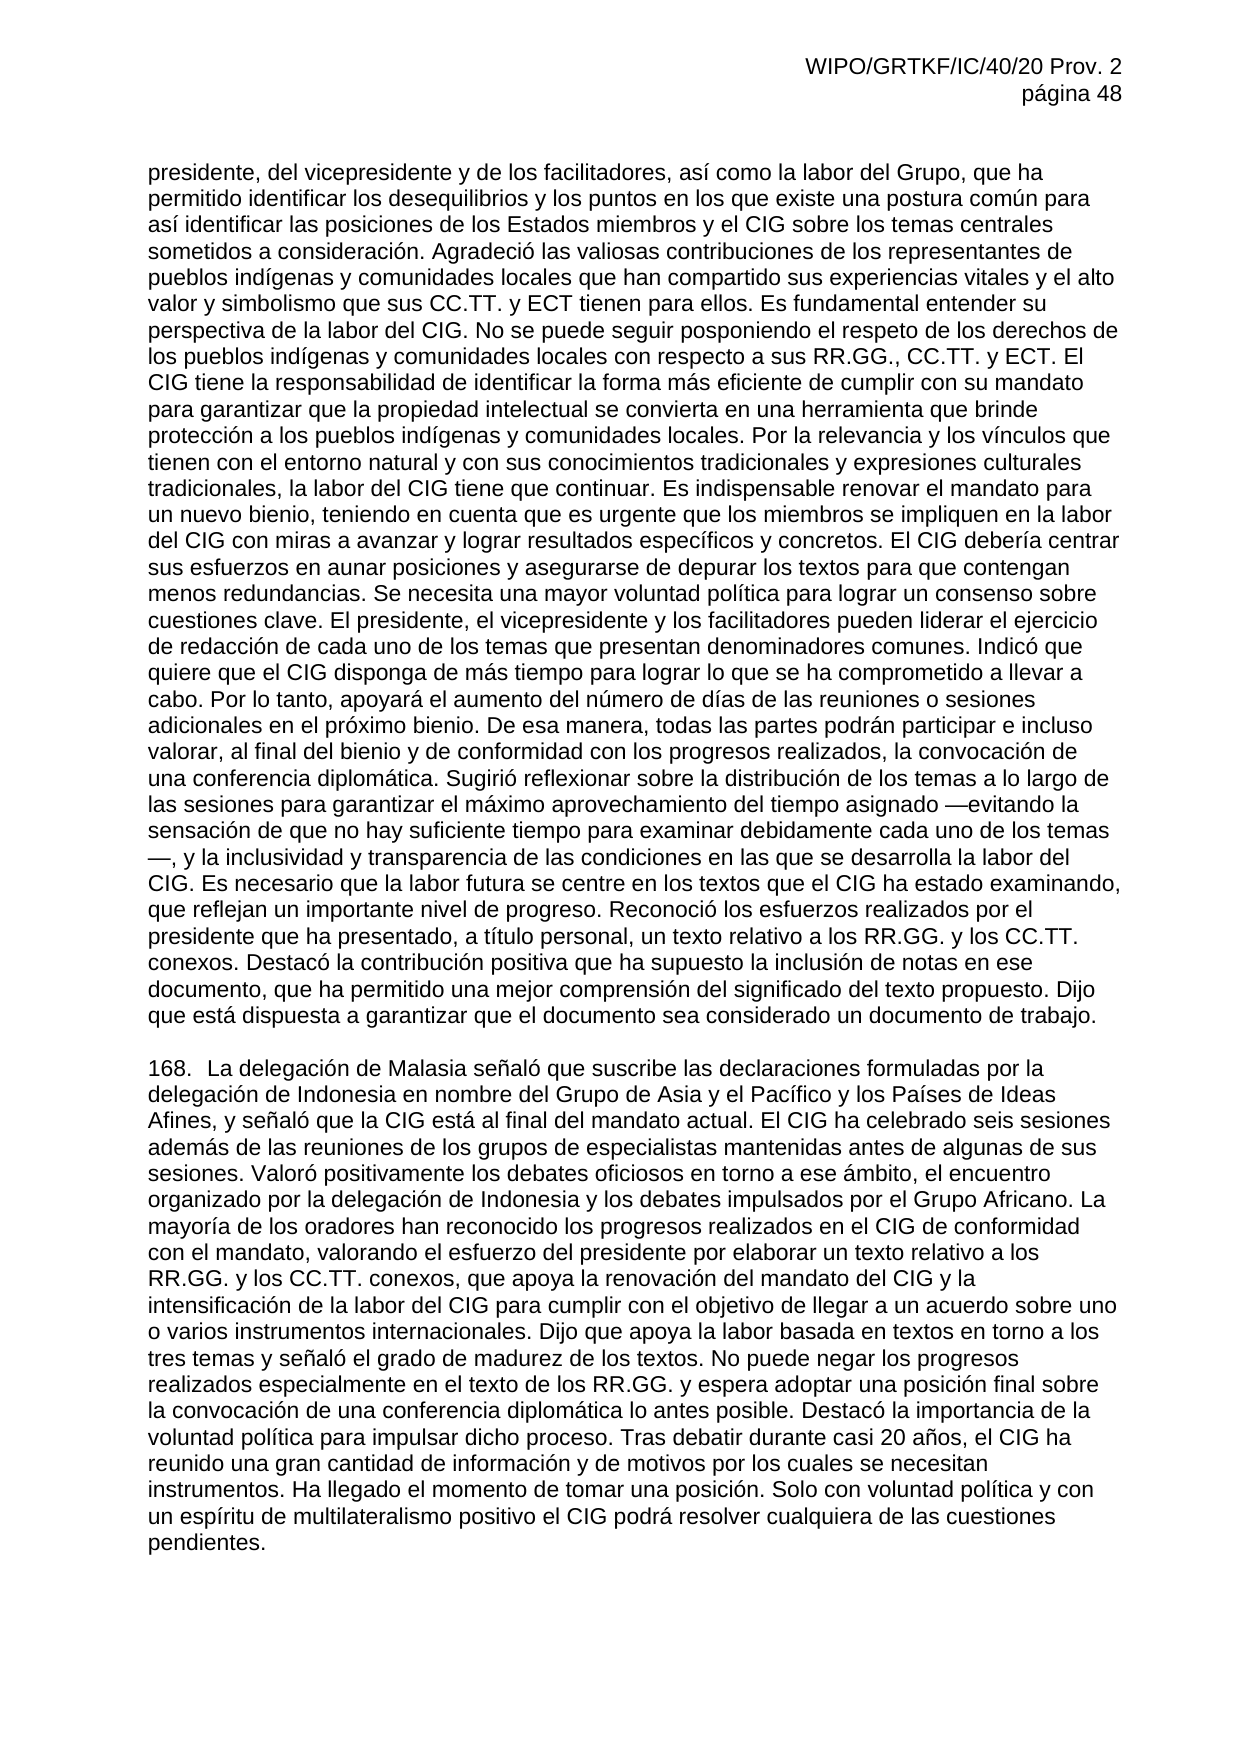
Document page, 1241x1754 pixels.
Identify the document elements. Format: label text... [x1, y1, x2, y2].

list La delegación de Malasia señaló que suscribe las declaraciones formuladas por la delegación de Indonesia en nombre del Grupo de Asia y el Pacífico y los Países de Ideas Afines, y señaló que la CIG está al final del mandato actual. El CIG ha celebrado seis sesiones además de las reuniones de los grupos de especialistas mantenidas antes de algunas de sus sesiones. Valoró positivamente los debates oficiosos en torno a ese ámbito, el encuentro organizado por la delegación de Indonesia y los debates impulsados por el Grupo Africano. La mayoría de los oradores han reconocido los progresos realizados en el CIG de conformidad con el mandato, valorando el esfuerzo del presidente por elaborar un texto relativo a los RR.GG. y los CC.TT. conexos, que apoya la renovación del mandato del CIG y la intensificación de la labor del CIG para cumplir con el objetivo de llegar a un acuerdo sobre uno o varios instrumentos internacionales. Dijo que apoya la labor basada en textos en torno a los tres temas y señaló el grado de madurez de los textos. No puede negar los progresos realizados especialmente en el texto de los RR.GG. y espera adoptar una posición final sobre la convocación de una conferencia diplomática lo antes posible. Destacó la importancia de la voluntad política para impulsar dicho proceso. Tras debatir durante casi 20 años, el CIG ha reunido una gran cantidad de información y de motivos por los cuales se necesitan instrumentos. Ha llegado el momento de tomar una posición. Solo con voluntad política y con un espíritu de multilateralismo positivo el CIG podrá resolver cualquiera de las cuestiones pendientes. [148, 1054, 1122, 1555]
